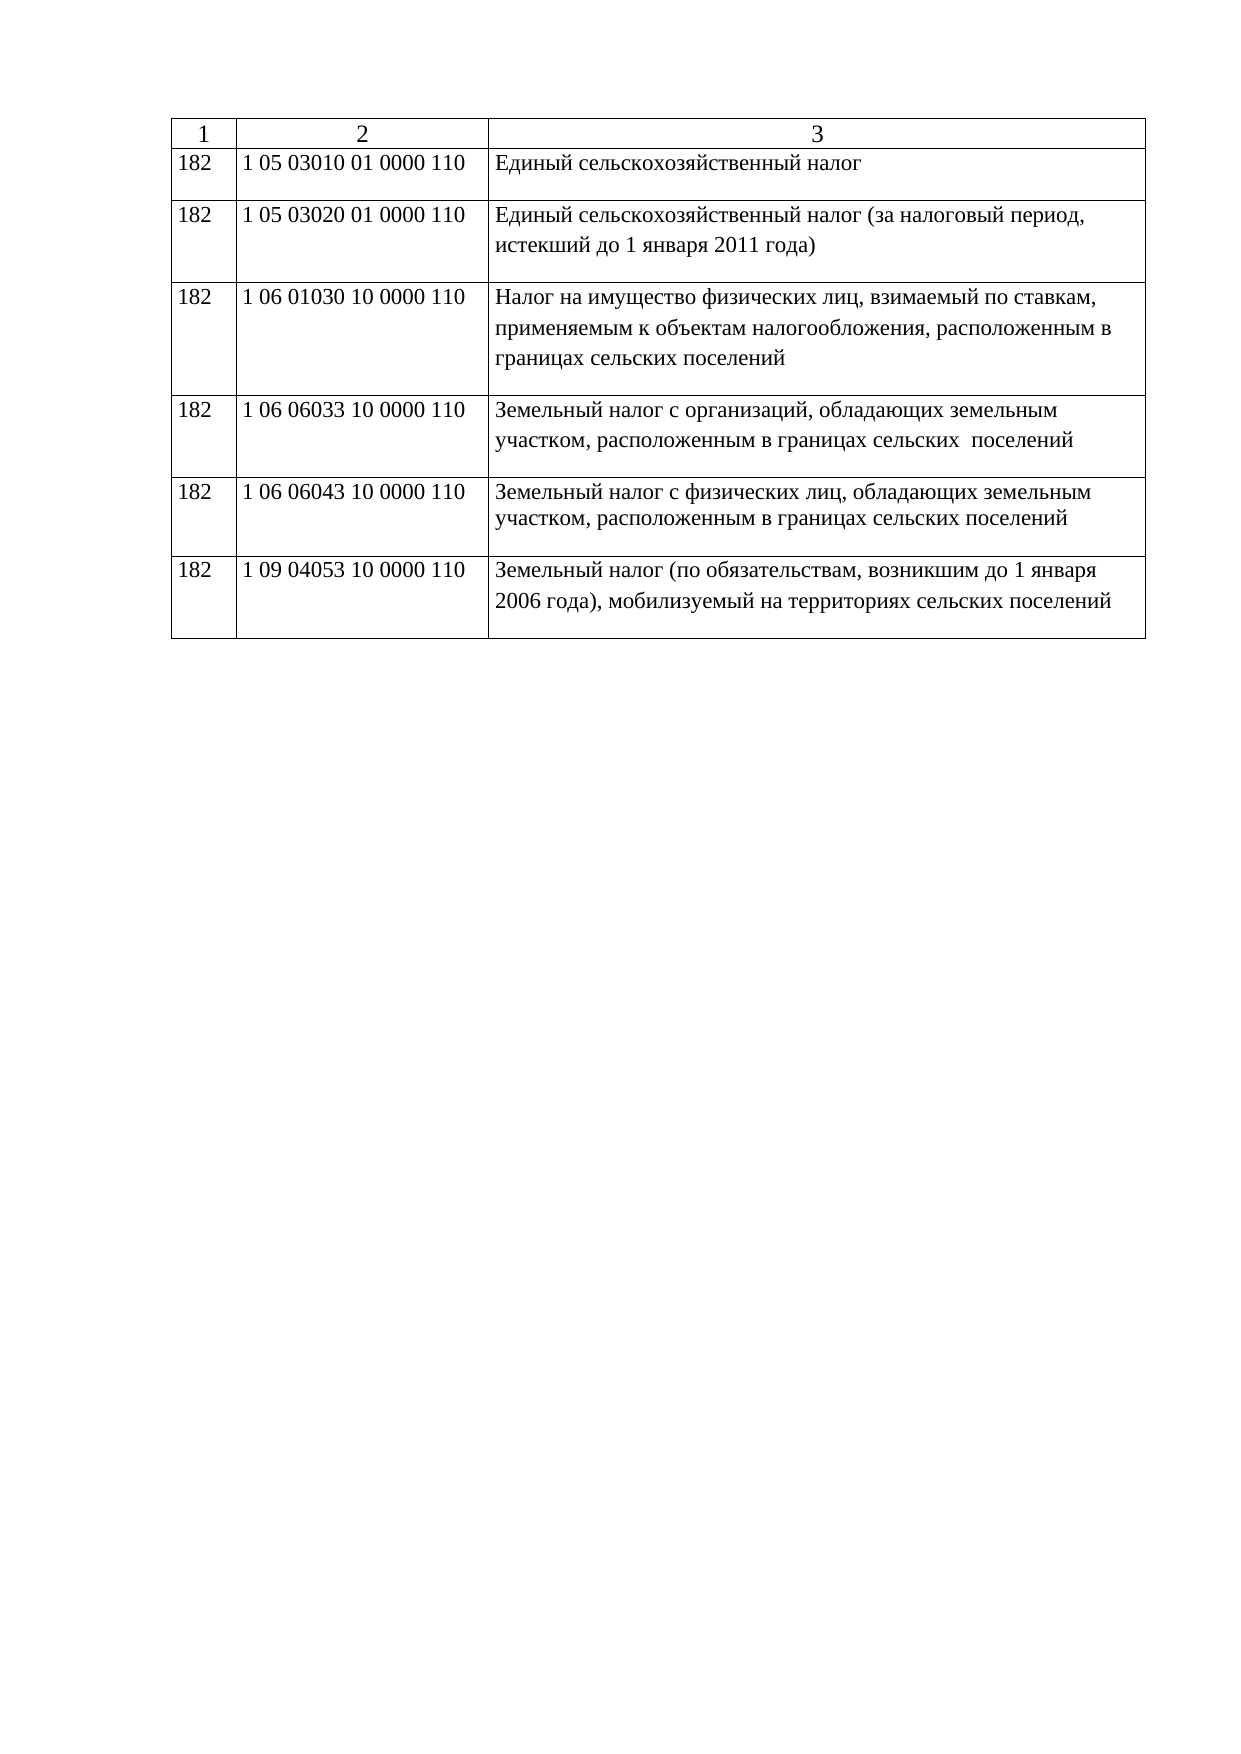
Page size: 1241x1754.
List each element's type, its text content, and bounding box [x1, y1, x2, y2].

table_cell Земельный налог с организаций, обладающих земельным участком, расположенным в границах сельских поселений [489, 396, 1145, 477]
table_cell 1 06 06043 10 0000 110 [237, 478, 488, 556]
table_cell 182 [172, 557, 236, 638]
table_cell 182 [172, 396, 236, 477]
table_cell 1 06 01030 10 0000 110 [237, 283, 488, 395]
table_cell 182 [172, 149, 236, 200]
table_cell 1 09 04053 10 0000 110 [237, 557, 488, 638]
table_cell Налог на имущество физических лиц, взимаемый по ставкам, применяемым к объектам налогообложения, расположенным в границах сельских поселений [489, 283, 1145, 395]
table_cell 182 [172, 201, 236, 282]
table_header 2 [237, 119, 488, 148]
table_cell 1 06 06033 10 0000 110 [237, 396, 488, 477]
table_cell 182 [172, 283, 236, 395]
table_cell 1 05 03020 01 0000 110 [237, 201, 488, 282]
table_cell 1 05 03010 01 0000 110 [237, 149, 488, 200]
table_cell Единый сельскохозяйственный налог [489, 149, 1145, 200]
table_cell Единый сельскохозяйственный налог (за налоговый период, истекший до 1 января 2011 года) [489, 201, 1145, 282]
table_cell Земельный налог (по обязательствам, возникшим до 1 января 2006 года), мобилизуемый на территориях сельских поселений [489, 557, 1145, 638]
table_cell 182 [172, 478, 236, 556]
table_cell Земельный налог с физических лиц, обладающих земельным участком, расположенным в границах сельских поселений [489, 478, 1145, 556]
table_header 3 [489, 119, 1145, 148]
table_header 1 [172, 119, 236, 148]
